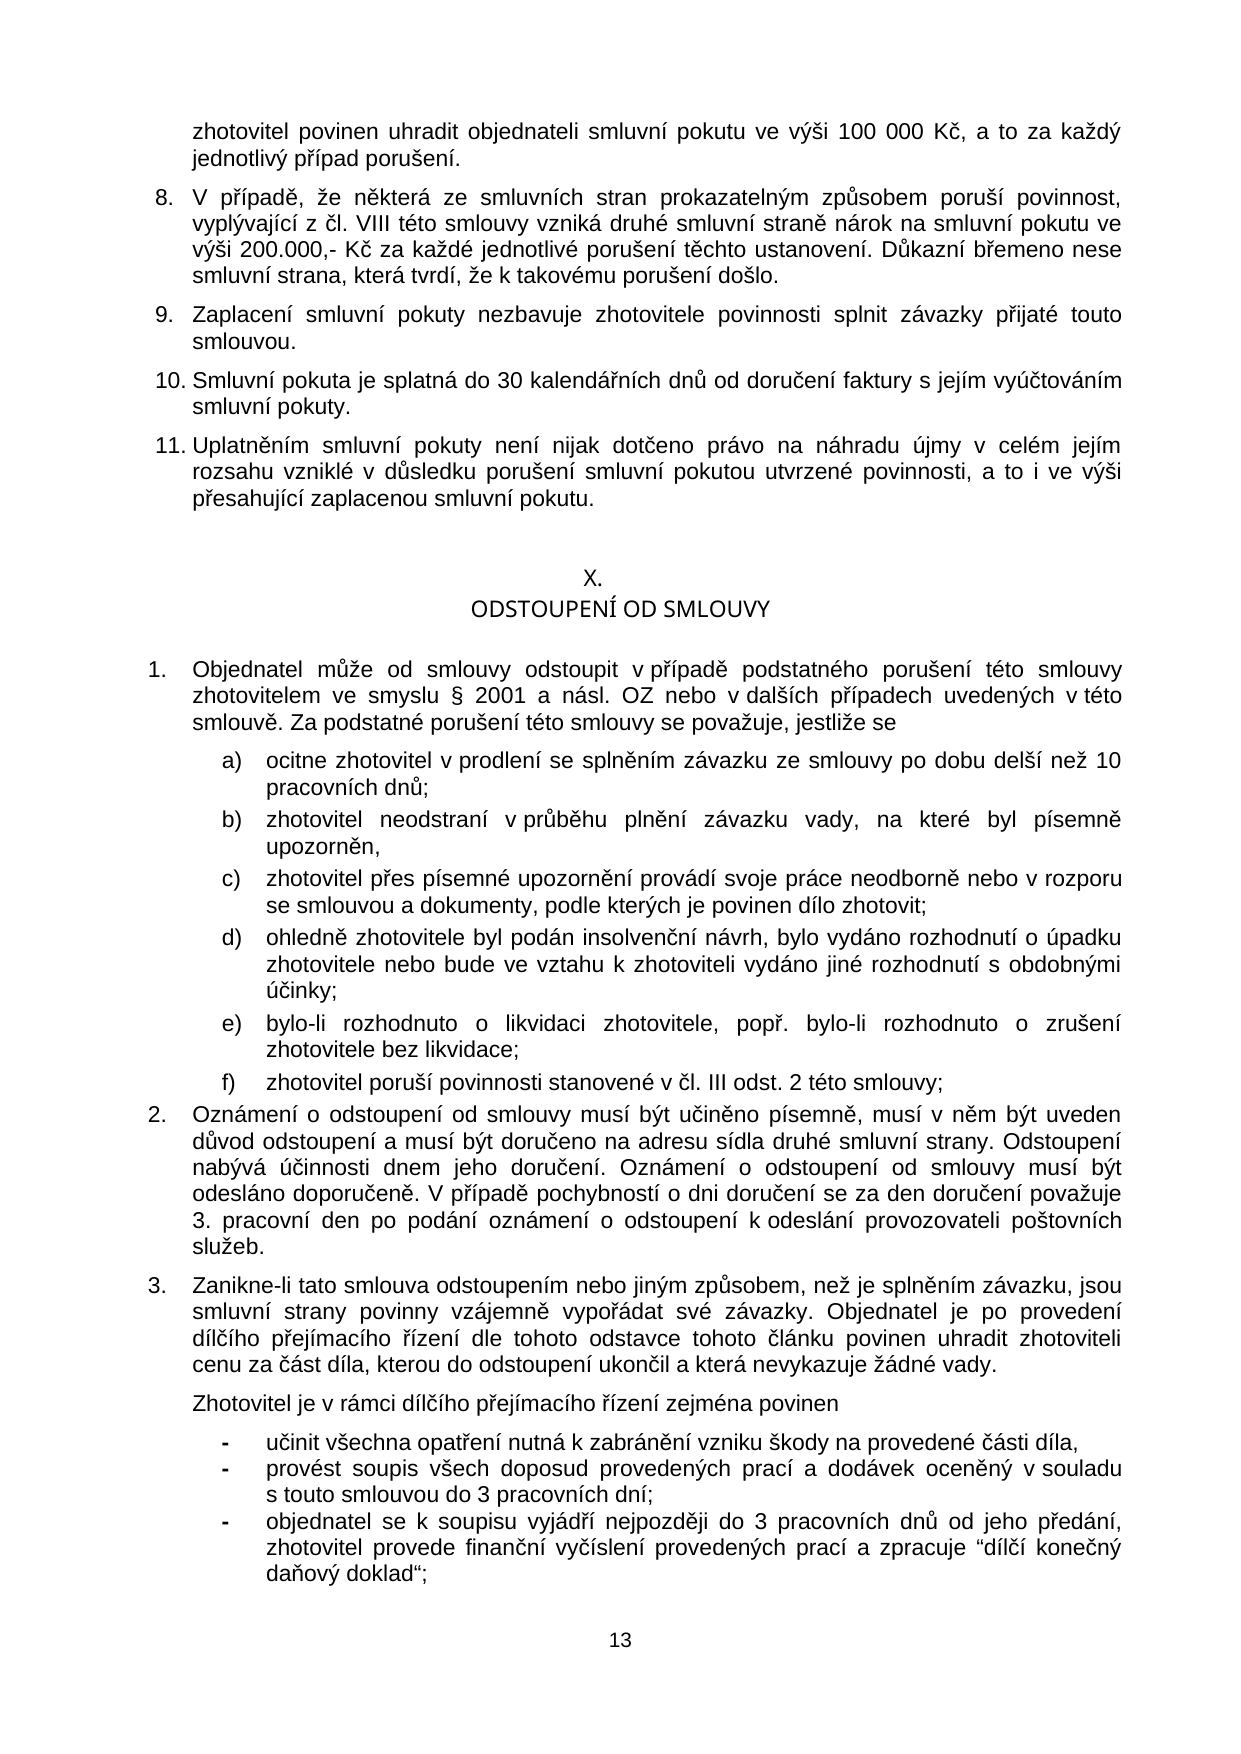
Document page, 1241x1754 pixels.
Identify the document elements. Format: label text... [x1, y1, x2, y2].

list bylo-li rozhodnuto o likvidaci zhotovitele, popř. bylo-li rozhodnuto o zrušení zhotovitele bez likvidace; [222, 1010, 1122, 1062]
list ocitne zhotovitel v prodlení se splněním závazku ze smlouvy po dobu delší než 10 pracovních dnů; [222, 747, 1122, 800]
list Zanikne-li tato smlouva odstoupením nebo jiným způsobem, než je splněním závazku, jsou smluvní strany povinny vzájemně vypořádat své závazky. Objednatel je po provedení dílčího přejímacího řízení dle tohoto odstavce tohoto článku povinen uhradit zhotoviteli cenu za část díla, kterou do odstoupení ukončil a která nevykazuje žádné vady. [148, 1272, 1122, 1377]
list Zaplacení smluvní pokuty nezbavuje zhotovitele povinnosti splnit závazky přijaté touto smlouvou. [155, 301, 1122, 354]
text X. [118, 562, 1122, 593]
list V případě, že některá ze smluvních stran prokazatelným způsobem poruší povinnost, vyplývající z čl. VIII této smlouvy vzniká druhé smluvní straně nárok na smluvní pokutu ve výši 200.000,- Kč za každé jednotlivé porušení těchto ustanovení. Důkazní břemeno nese smluvní strana, která tvrdí, že k takovému porušení došlo. [155, 183, 1122, 289]
list provést soupis všech doposud provedených prací a dodávek oceněný v souladu s touto smlouvou do 3 pracovních dní; [221, 1455, 1122, 1508]
list ohledně zhotovitele byl podán insolvenční návrh, bylo vydáno rozhodnutí o úpadku zhotovitele nebo bude ve vztahu k zhotoviteli vydáno jiné rozhodnutí s obdobnými účinky; [222, 924, 1122, 1003]
list zhotovitel poruší povinnosti stanovené v čl. III odst. 2 této smlouvy; [222, 1069, 1122, 1095]
list zhotovitel přes písemné upozornění provádí svoje práce neodborně nebo v rozporu se smlouvou a dokumenty, podle kterých je povinen dílo zhotovit; [222, 865, 1122, 918]
list Uplatněním smluvní pokuty není nijak dotčeno právo na náhradu újmy v celém jejím rozsahu vzniklé v důsledku porušení smluvní pokutou utvrzené povinnosti, a to i ve výši přesahující zaplacenou smluvní pokutu. [155, 432, 1122, 511]
list učinit všechna opatření nutná k zabránění vzniku škody na provedené části díla, [221, 1429, 1122, 1455]
text ODSTOUPENÍ OD SMLOUVY [118, 593, 1122, 625]
list Oznámení o odstoupení od smlouvy musí být učiněno písemně, musí v něm být uveden důvod odstoupení a musí být doručeno na adresu sídla druhé smluvní strany. Odstoupení nabývá účinnosti dnem jeho doručení. Oznámení o odstoupení od smlouvy musí být odesláno doporučeně. V případě pochybností o dni doručení se za den doručení považuje 3. pracovní den po podání oznámení o odstoupení k odeslání provozovateli poštovních služeb. [148, 1101, 1122, 1259]
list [155, 118, 1122, 171]
list zhotovitel neodstraní v průběhu plnění závazku vady, na které byl písemně upozorněn, [222, 806, 1122, 859]
list Objednatel může od smlouvy odstoupit v případě podstatného porušení této smlouvy zhotovitelem ve smyslu § 2001 a násl. OZ nebo v dalších případech uvedených v této smlouvě. Za podstatné porušení této smlouvy se považuje, jestliže se [148, 656, 1122, 735]
text Zhotovitel je v rámci dílčího přejímacího řízení zejména povinen [162, 1390, 1122, 1416]
list Smluvní pokuta je splatná do 30 kalendářních dnů od doručení faktury s jejím vyúčtováním smluvní pokuty. [155, 367, 1122, 419]
list objednatel se k soupisu vyjádří nejpozději do 3 pracovních dnů od jeho předání, zhotovitel provede finanční vyčíslení provedených prací a zpracuje “dílčí konečný daňový doklad“; [221, 1508, 1122, 1587]
